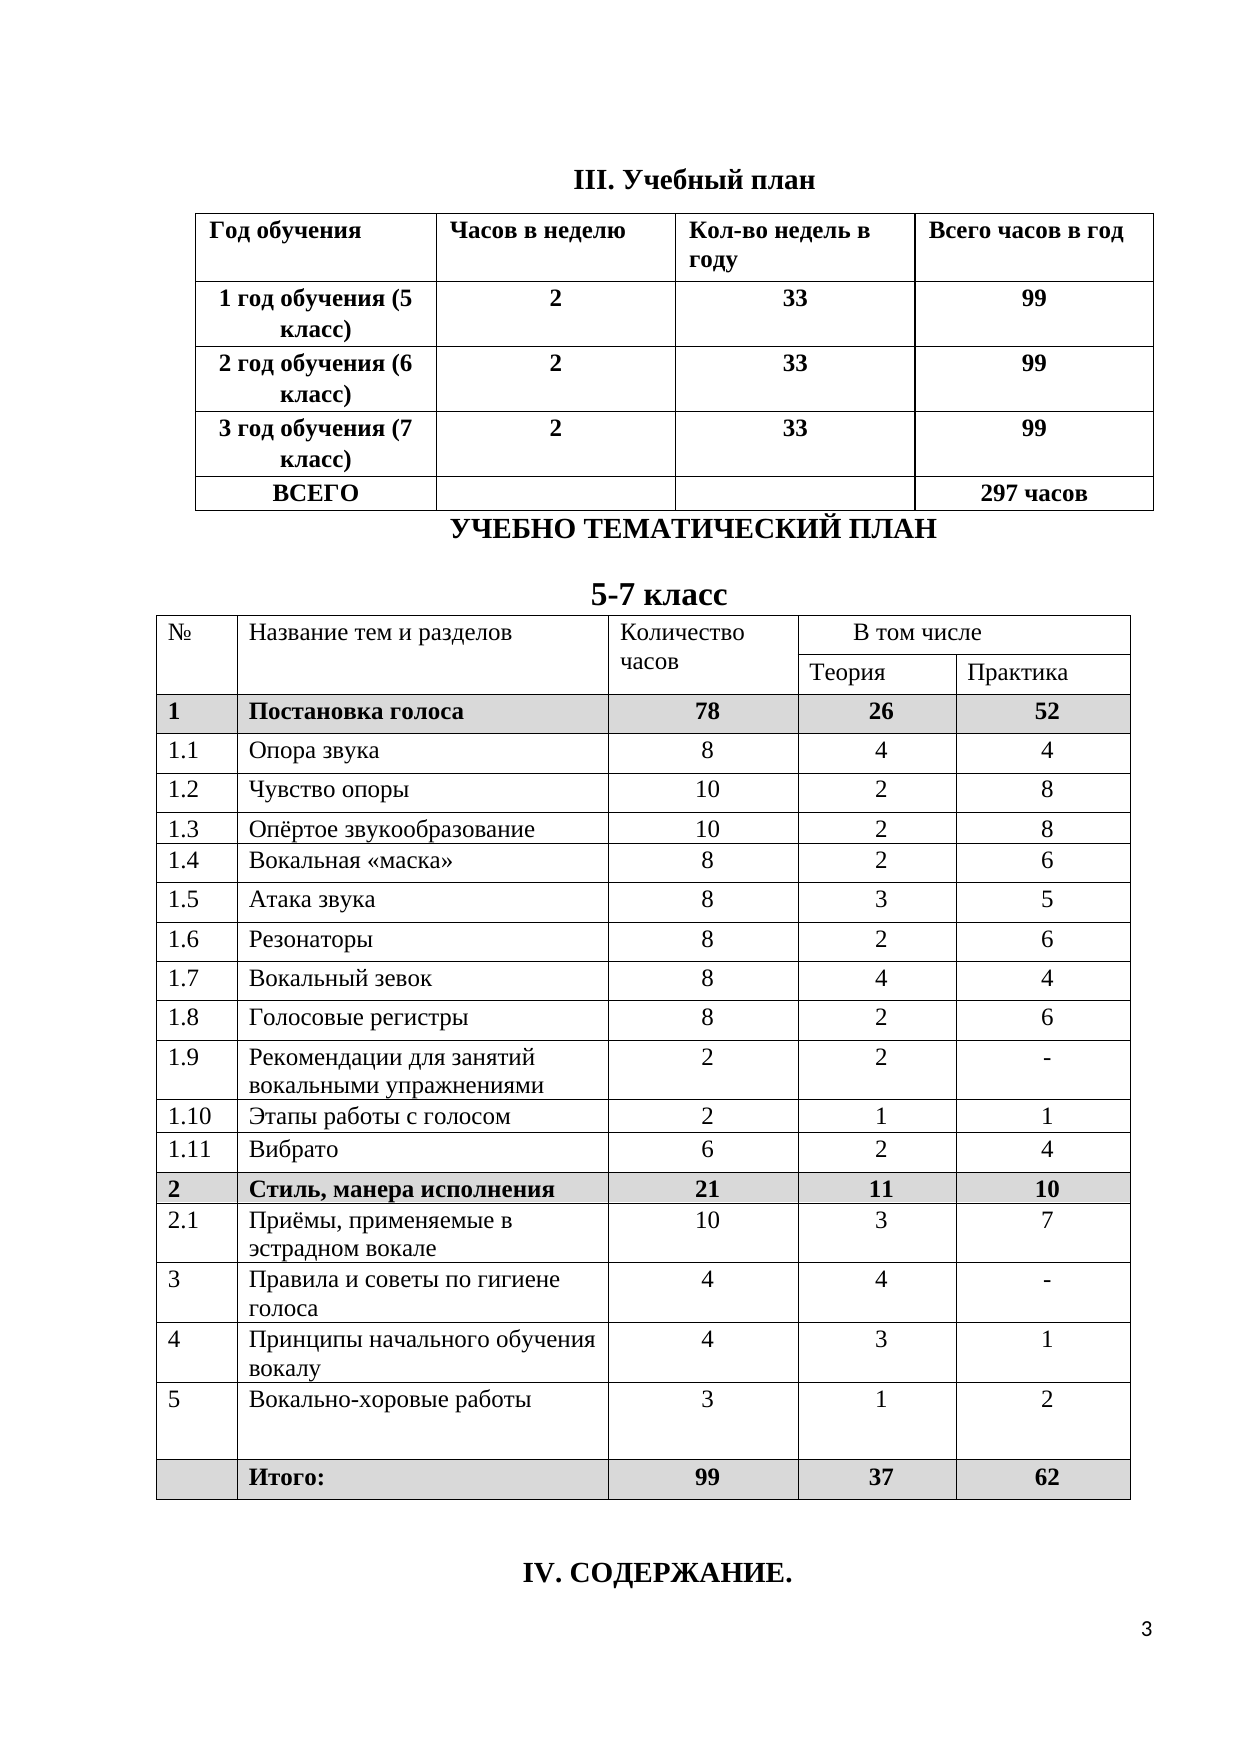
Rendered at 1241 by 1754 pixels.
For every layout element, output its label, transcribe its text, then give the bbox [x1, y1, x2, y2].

table_cell 6 [609, 1133, 798, 1172]
table_cell ВСЕГО [196, 477, 436, 510]
table_header Всего часов в год [916, 214, 1153, 281]
table_cell 8 [609, 734, 798, 772]
table_cell 4 [609, 1263, 798, 1322]
table_cell 1.10 [157, 1100, 237, 1132]
table_cell Рекомендации для занятий вокальными упражнениями [238, 1041, 608, 1099]
table_cell 2 [799, 1133, 956, 1172]
table_header В том числе [799, 616, 1130, 654]
table_cell 1 [799, 1383, 956, 1459]
table_cell 33 [676, 347, 914, 411]
table_cell 2.1 [157, 1204, 237, 1262]
table_cell 4 [157, 1323, 237, 1382]
table_cell 5 [157, 1383, 237, 1459]
table_cell 7 [957, 1204, 1130, 1262]
table_cell 10 [957, 1173, 1130, 1202]
table_header Часов в неделю [437, 214, 675, 281]
table_cell Вокально-хоровые работы [238, 1383, 608, 1459]
table_cell 1.1 [157, 734, 237, 772]
table_cell 2 [799, 813, 956, 843]
table_cell 1.2 [157, 774, 237, 812]
table_cell 4 [799, 962, 956, 1000]
table_cell 8 [957, 813, 1130, 843]
table_header Название тем и разделов [238, 616, 608, 694]
table_cell 2 [799, 923, 956, 961]
table_cell 2 [799, 844, 956, 882]
table_cell - [957, 1263, 1130, 1322]
table_cell 78 [609, 695, 798, 733]
table_cell 1 [799, 1100, 956, 1132]
table_cell 2 год обучения (6 класс) [196, 347, 436, 411]
table_cell 2 [437, 282, 675, 346]
table_cell 8 [609, 844, 798, 882]
table_header Кол-во недель в году [676, 214, 914, 281]
table_cell 3 [609, 1383, 798, 1459]
table_cell - [957, 1041, 1130, 1099]
table_cell Постановка голоса [238, 695, 608, 733]
table_header № [157, 616, 237, 694]
table_cell Стиль, манера исполнения [238, 1173, 608, 1202]
table_cell Голосовые регистры [238, 1001, 608, 1039]
table_cell 99 [916, 412, 1153, 476]
table_header Количество часов [609, 616, 798, 694]
table_cell 52 [957, 695, 1130, 733]
table_cell 1.11 [157, 1133, 237, 1172]
table_cell Приёмы, применяемые в эстрадном вокале [238, 1204, 608, 1262]
table_cell 8 [609, 883, 798, 922]
table_cell [157, 1460, 237, 1499]
table_cell [437, 477, 675, 510]
table_cell 6 [957, 1001, 1130, 1039]
table_cell 2 [609, 1100, 798, 1132]
table_cell 1 [157, 695, 237, 733]
table_cell 1.3 [157, 813, 237, 843]
table_cell 2 [799, 1041, 956, 1099]
table_cell 2 [437, 412, 675, 476]
table_cell 4 [957, 1133, 1130, 1172]
table_cell 8 [957, 774, 1130, 812]
table_cell 6 [957, 923, 1130, 961]
table_cell 2 [957, 1383, 1130, 1459]
text III. Учебный план [162, 162, 1152, 196]
table_cell Опора звука [238, 734, 608, 772]
table_cell 99 [916, 282, 1153, 346]
table_cell 3 год обучения (7 класс) [196, 412, 436, 476]
table_cell [676, 477, 914, 510]
table_cell Вибрато [238, 1133, 608, 1172]
table_cell 26 [799, 695, 956, 733]
table_cell 2 [437, 347, 675, 411]
table_cell 62 [957, 1460, 1130, 1499]
table_cell 1.4 [157, 844, 237, 882]
table_cell 33 [676, 282, 914, 346]
table_cell 2 [157, 1173, 237, 1202]
table_cell Чувство опоры [238, 774, 608, 812]
table_cell 3 [799, 1204, 956, 1262]
table_cell 3 [799, 883, 956, 922]
table_cell 33 [676, 412, 914, 476]
table_cell 1.7 [157, 962, 237, 1000]
table_cell 1.8 [157, 1001, 237, 1039]
table_cell 4 [609, 1323, 798, 1382]
table_cell 10 [609, 1204, 798, 1262]
table_cell Этапы работы с голосом [238, 1100, 608, 1132]
table_cell Правила и советы по гигиене голоса [238, 1263, 608, 1322]
table_cell 297 часов [916, 477, 1153, 510]
table_cell 10 [609, 813, 798, 843]
table_cell 8 [609, 1001, 798, 1039]
table_cell 99 [609, 1460, 798, 1499]
table_cell 2 [799, 1001, 956, 1039]
table_cell 2 [799, 774, 956, 812]
table_header Год обучения [196, 214, 436, 281]
table_cell 8 [609, 923, 798, 961]
table_cell Практика [957, 655, 1130, 694]
table_cell 1 [957, 1323, 1130, 1382]
table_cell Атака звука [238, 883, 608, 922]
table_cell 11 [799, 1173, 956, 1202]
table_cell 10 [609, 774, 798, 812]
table_cell 6 [957, 844, 1130, 882]
table_cell 4 [957, 734, 1130, 772]
table_cell 1 [957, 1100, 1130, 1132]
table_cell 1.6 [157, 923, 237, 961]
table_cell 3 [799, 1323, 956, 1382]
table_cell 2 [609, 1041, 798, 1099]
table_cell Вокальный зевок [238, 962, 608, 1000]
table_cell 5 [957, 883, 1130, 922]
table_cell 37 [799, 1460, 956, 1499]
table_cell Принципы начального обучения вокалу [238, 1323, 608, 1382]
table_cell 4 [799, 1263, 956, 1322]
table_cell 21 [609, 1173, 798, 1202]
table_cell 8 [609, 962, 798, 1000]
table_cell 4 [799, 734, 956, 772]
text 5-7 класс [166, 574, 1152, 612]
table_cell Теория [799, 655, 956, 694]
table_cell 3 [157, 1263, 237, 1322]
table_cell 1 год обучения (5 класс) [196, 282, 436, 346]
table_cell 1.5 [157, 883, 237, 922]
table_cell Итого: [238, 1460, 608, 1499]
table_cell 4 [957, 962, 1130, 1000]
table_cell Опёртое звукообразование [238, 813, 608, 843]
text УЧЕБНО ТЕМАТИЧЕСКИЙ ПЛАН [449, 511, 1152, 545]
table_cell Вокальная «маска» [238, 844, 608, 882]
table_cell 1.9 [157, 1041, 237, 1099]
table_cell Резонаторы [238, 923, 608, 961]
table_cell 99 [916, 347, 1153, 411]
text IV. СОДЕРЖАНИЕ. [162, 1555, 1152, 1589]
